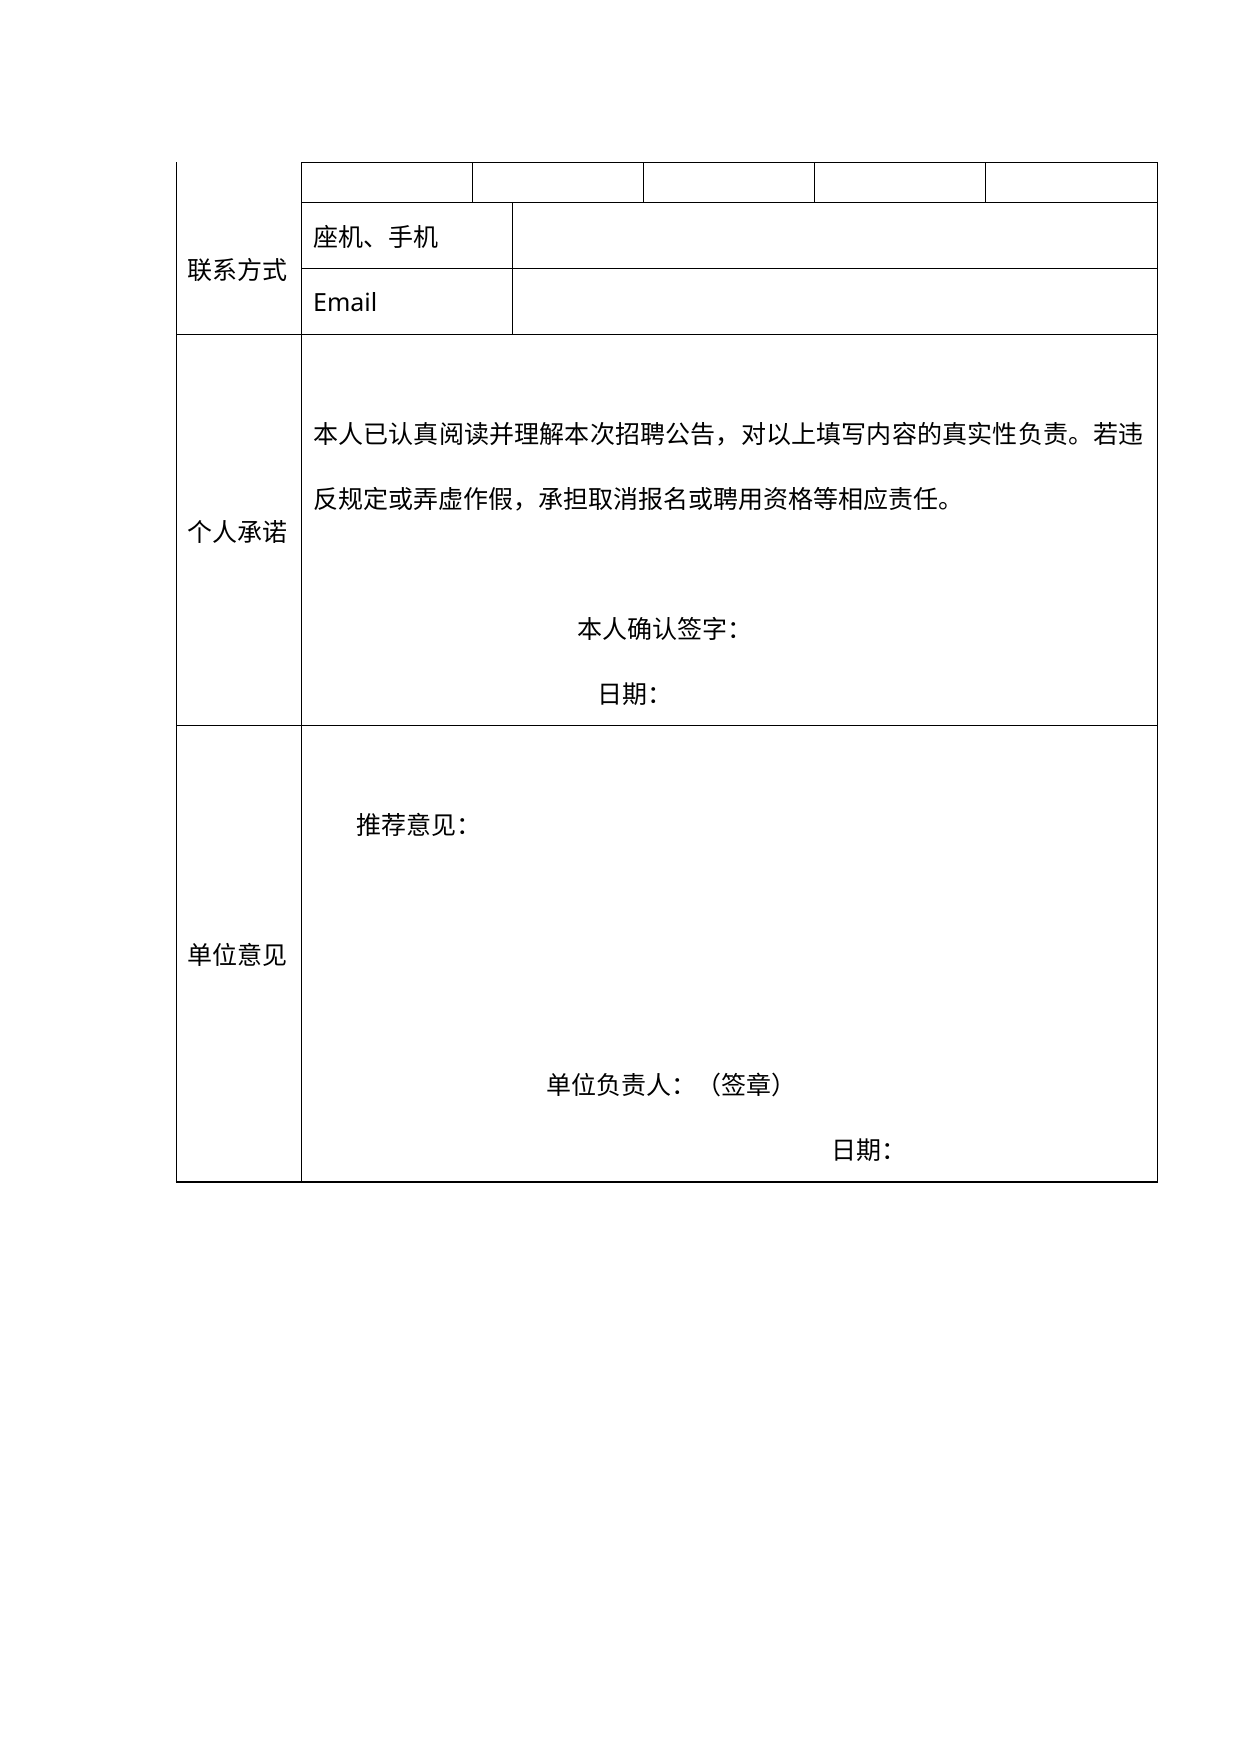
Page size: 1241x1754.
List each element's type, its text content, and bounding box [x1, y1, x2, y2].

table_cell 单位意见 [177, 726, 301, 1181]
table_cell 个人承诺 [177, 335, 301, 725]
table_cell [513, 203, 1157, 268]
table_cell 座机、手机 [302, 203, 512, 268]
table_cell 推荐意见： 单位负责人：（签章） 日期： [302, 726, 1157, 1181]
table_cell [815, 163, 985, 202]
table_cell [644, 163, 814, 202]
table_cell 联系方式 [177, 202, 301, 334]
table_cell 本人已认真阅读并理解本次招聘公告，对以上填写内容的真实性负责。若违反规定或弄虚作假，承担取消报名或聘用资格等相应责任。 本人确认签字： 日期： [302, 335, 1157, 725]
table_cell [473, 163, 643, 202]
table_cell [986, 163, 1157, 202]
table_cell [302, 163, 472, 202]
table_cell [513, 269, 1157, 334]
table_cell Email [302, 269, 512, 334]
